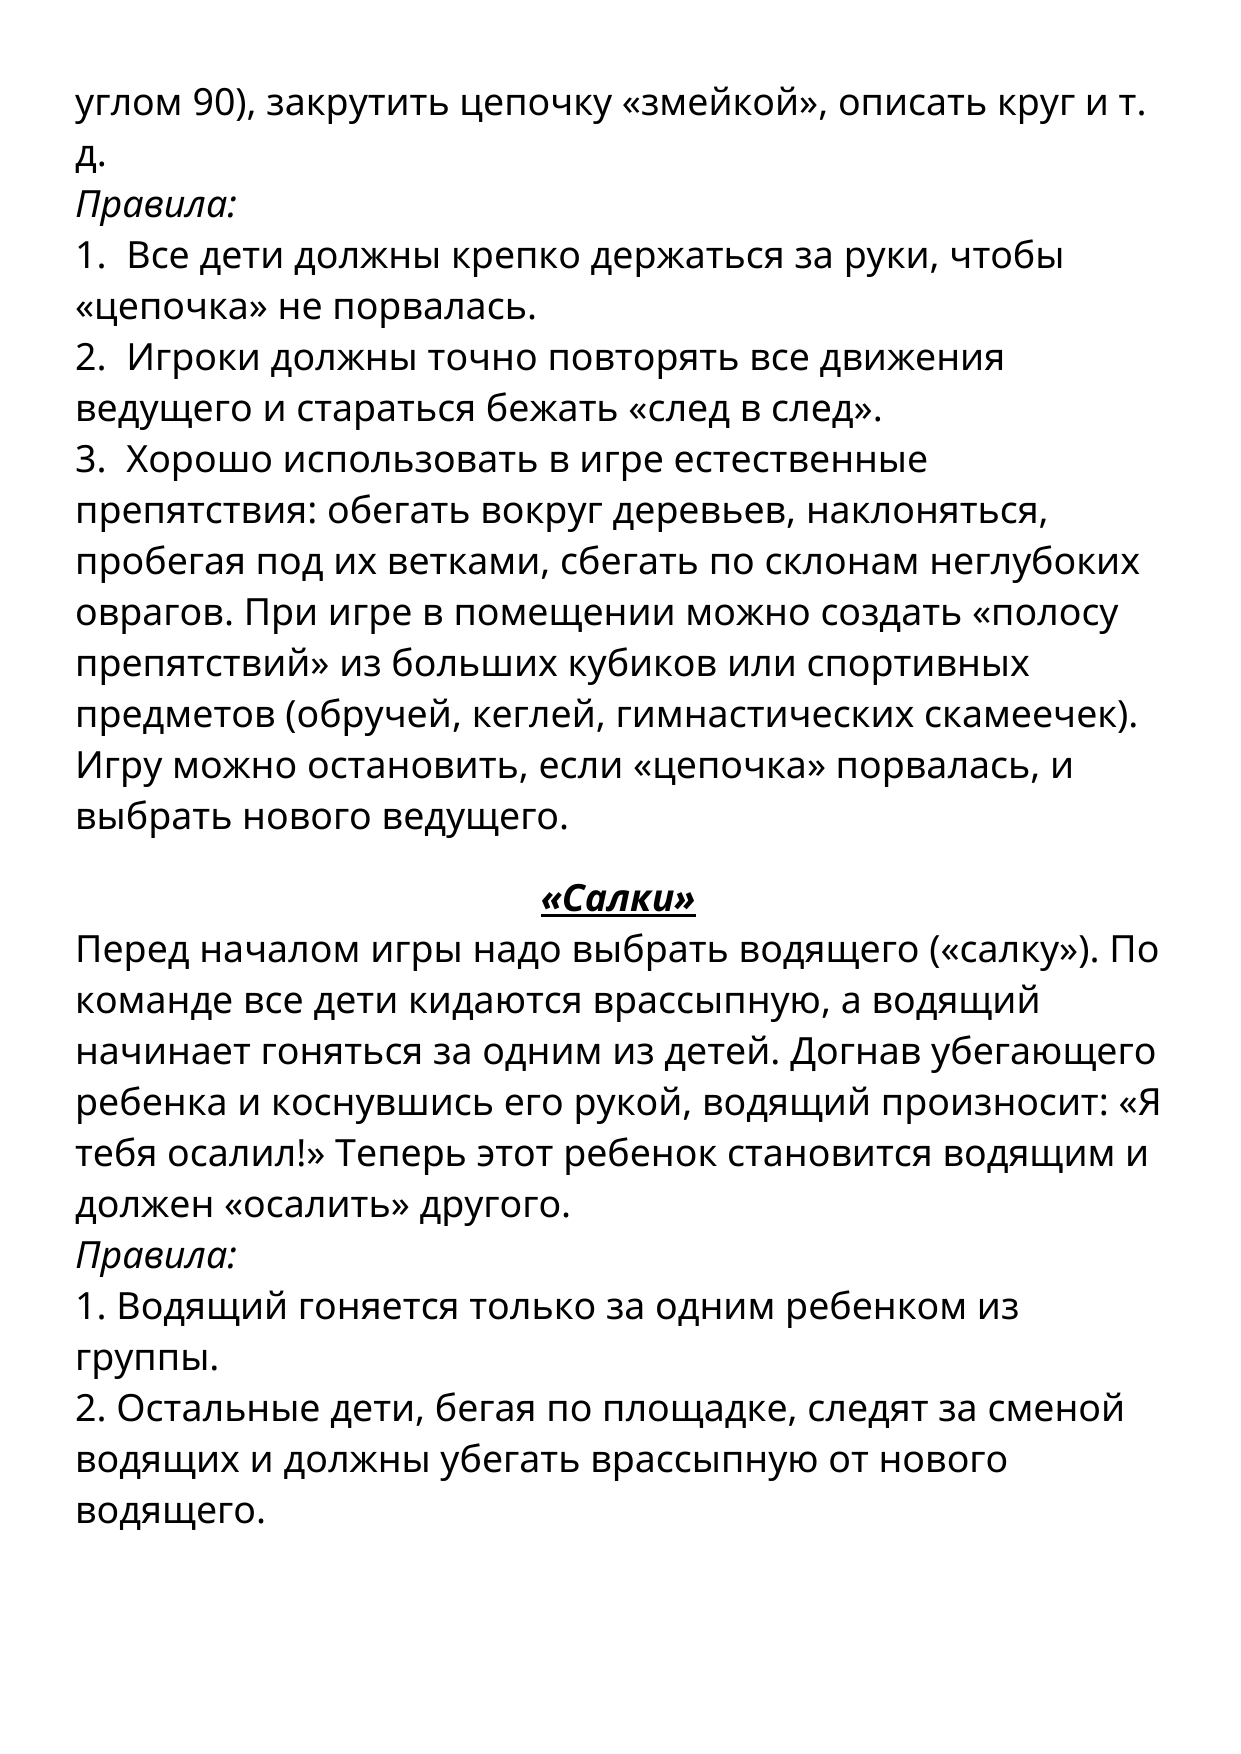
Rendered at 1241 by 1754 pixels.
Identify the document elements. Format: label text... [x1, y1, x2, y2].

text 2. Игроки должны точно повторять все движения ведущего и стараться бежать «след в след». [75, 330, 1165, 432]
text 1. Водящий гоняется только за одним ребенком из группы. [75, 1279, 1165, 1382]
text 1. Все дети должны крепко держаться за руки, чтобы «цепочка» не порвалась. [75, 228, 1165, 330]
text Перед началом игры надо выбрать водящего («салку»). По команде все дети кидаются врассыпную, а водящий начинает гоняться за одним из детей. Догнав убегающего ребенка и коснувшись его рукой, водящий произносит: «Я тебя осалил!» Теперь этот ребенок становится водящим и должен «осалить» другого. [75, 922, 1165, 1228]
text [75, 75, 1165, 177]
text Правила: [75, 1228, 1165, 1279]
text Правила: [75, 177, 1165, 228]
text Игру можно остановить, если «цепочка» порвалась, и выбрать нового ведущего. [75, 738, 1165, 841]
text «Салки» [75, 871, 1165, 922]
text 2. Остальные дети, бегая по площадке, следят за сменой водящих и должны убегать врассыпную от нового водящего. [75, 1382, 1165, 1535]
text 3. Хорошо использовать в игре естественные препятствия: обегать вокруг деревьев, наклоняться, пробегая под их ветками, сбегать по склонам неглубоких оврагов. При игре в помещении можно создать «полосу препятствий» из больших кубиков или спортивных предметов (обручей, кеглей, гимнастических скамеечек). [75, 432, 1165, 738]
